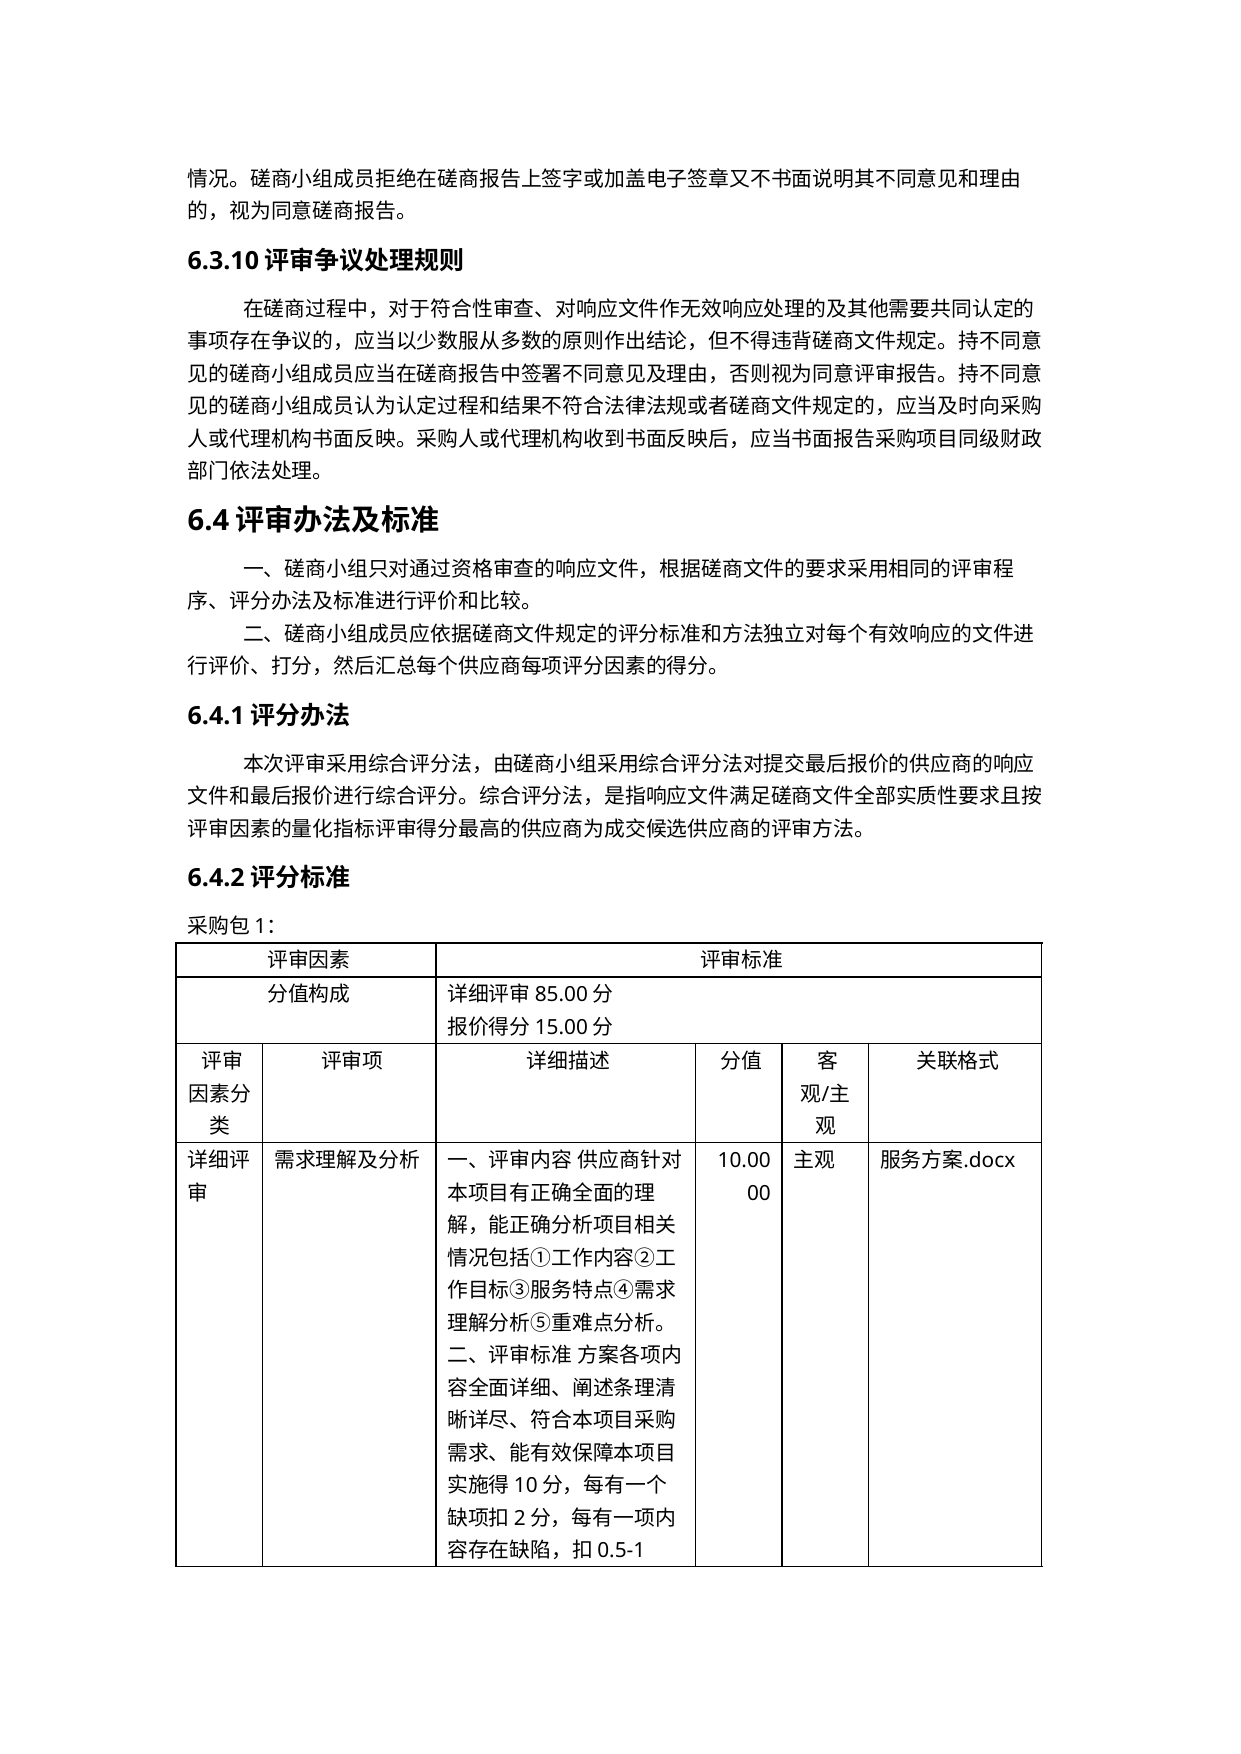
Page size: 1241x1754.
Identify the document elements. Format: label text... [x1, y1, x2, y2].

table_cell 详细评审85.00分 报价得分15.00分 [437, 978, 1041, 1043]
table_cell 10.0000 [696, 1143, 781, 1566]
text 在磋商过程中，对于符合性审查、对响应文件作无效响应处理的及其他需要共同认定的事项存在争议的，应当以少数服从多数的原则作出结论，但不得违背磋商文件规定。持不同意见的磋商小组成员应当在磋商报告中签署不同意见及理由，否则视为同意评审报告。持不同意见的磋商小组成员认为认定过程和结果不符合法律法规或者磋商文件规定的，应当及时向采购人或代理机构书面反映。采购人或代理机构收到书面反映后，应当书面报告采购项目同级财政部门依法处理。 [187, 292, 1053, 487]
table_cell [437, 1143, 695, 1566]
text 6.3.10评审争议处理规则 [187, 227, 1053, 292]
table_header 评审标准 [437, 944, 1041, 976]
table_cell 分值构成 [177, 978, 435, 1043]
text 6.4.2评分标准 [187, 844, 1053, 909]
table_cell 详细评审 [177, 1143, 262, 1566]
text 采购包1： [187, 909, 1053, 942]
text 二、磋商小组成员应依据磋商文件规定的评分标准和方法独立对每个有效响应的文件进行评价、打分，然后汇总每个供应商每项评分因素的得分。 [187, 617, 1053, 682]
table_cell 关联格式 [869, 1044, 1041, 1142]
text 一、磋商小组只对通过资格审查的响应文件，根据磋商文件的要求采用相同的评审程序、评分办法及标准进行评价和比较。 [187, 552, 1053, 617]
text 6.4.1评分办法 [187, 682, 1053, 747]
table_cell 需求理解及分析 [263, 1143, 435, 1566]
table_cell 服务方案.docx [869, 1143, 1041, 1566]
table_cell 评审因素分类 [177, 1044, 262, 1142]
table_cell 评审项 [263, 1044, 435, 1142]
table_cell 客观/主观 [783, 1044, 868, 1142]
table_cell 详细描述 [437, 1044, 695, 1142]
text 本次评审采用综合评分法，由磋商小组采用综合评分法对提交最后报价的供应商的响应文件和最后报价进行综合评分。综合评分法，是指响应文件满足磋商文件全部实质性要求且按评审因素的量化指标评审得分最高的供应商为成交候选供应商的评审方法。 [187, 747, 1053, 844]
table_cell 主观 [783, 1143, 868, 1566]
table_cell 分值 [696, 1044, 781, 1142]
table_header 评审因素 [177, 944, 435, 976]
text 6.4评审办法及标准 [187, 487, 1053, 552]
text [187, 162, 1053, 227]
